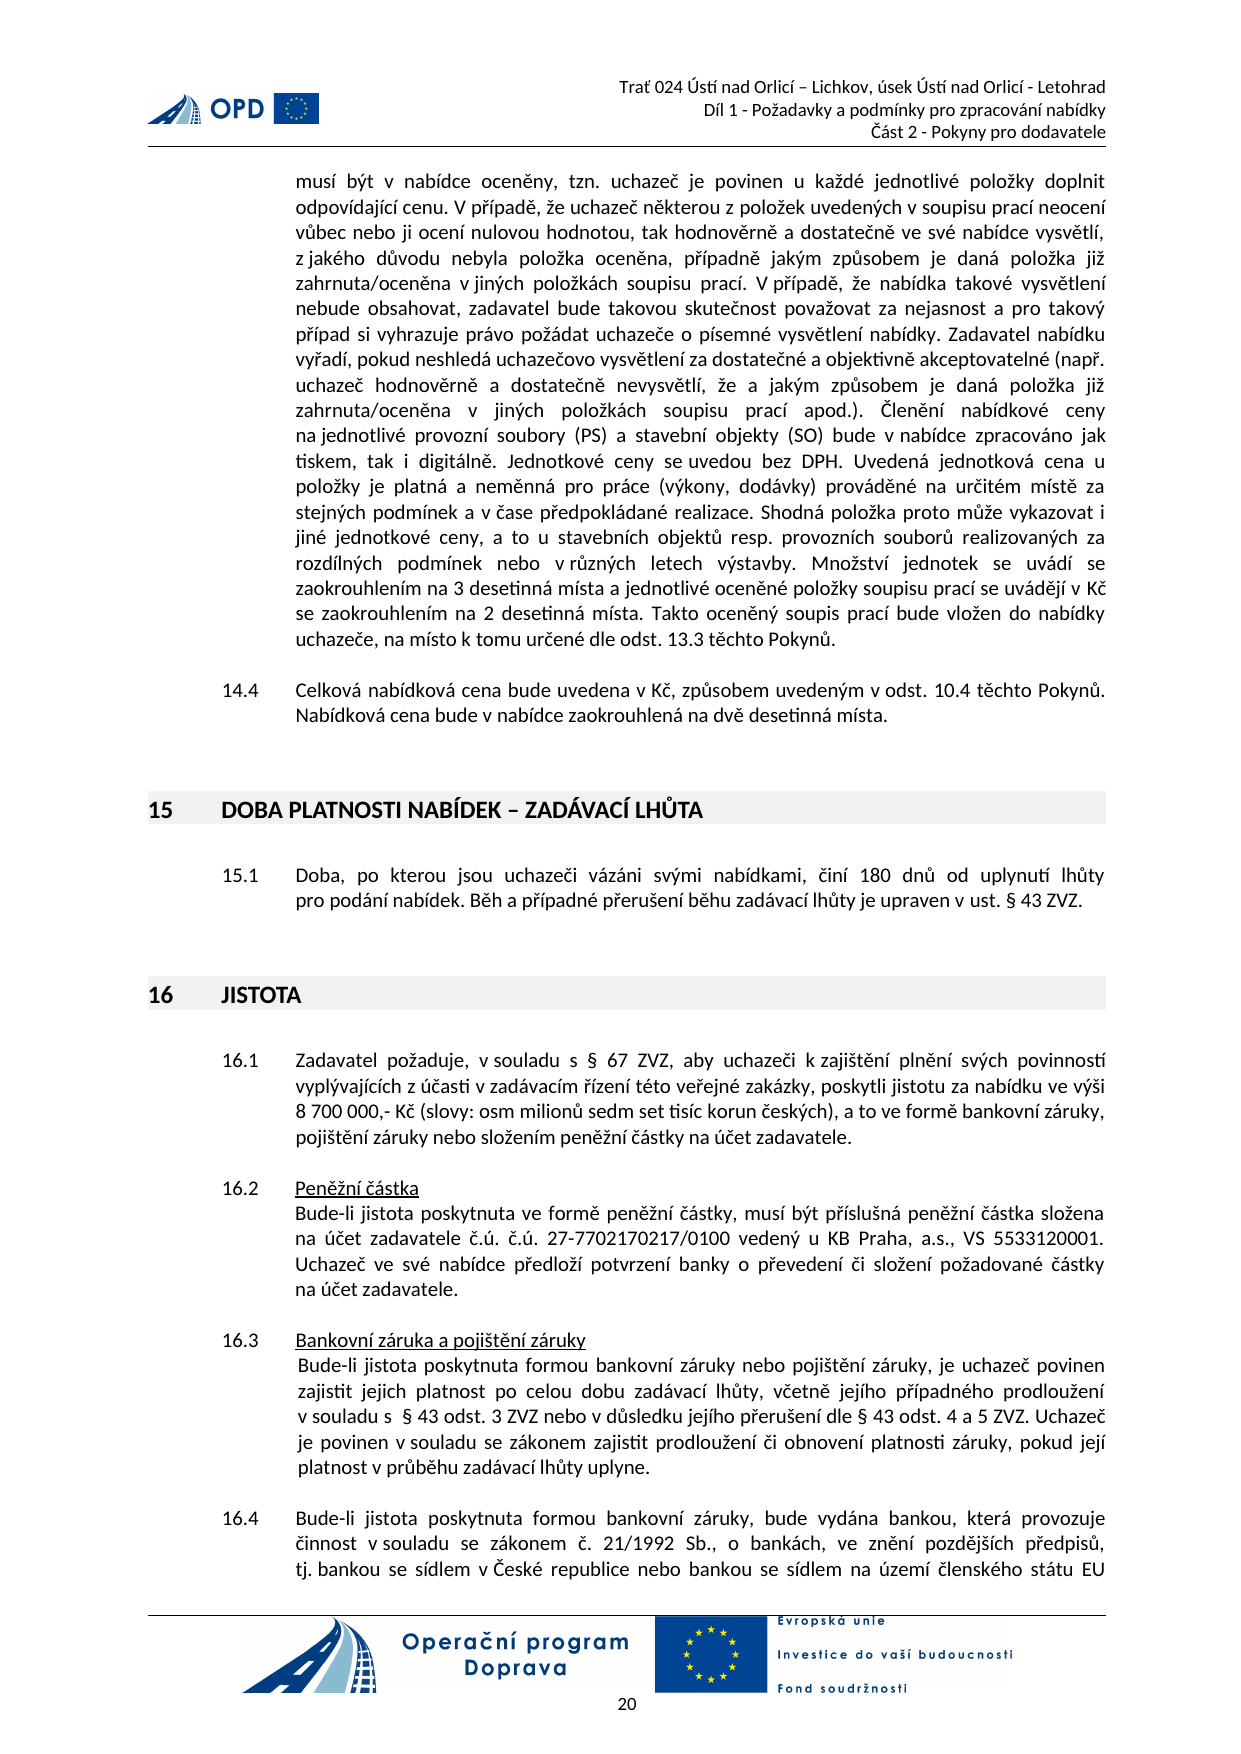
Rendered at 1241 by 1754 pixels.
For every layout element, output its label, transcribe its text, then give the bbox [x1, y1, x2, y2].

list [222, 168, 1106, 651]
list Bankovní záruka a pojištění záruky [222, 1327, 1106, 1353]
list Celková nabídková cena bude uvedena v Kč, způsobem uvedeným v odst. 10.4 těchto Pokynů. Nabídková cena bude v nabídce zaokrouhlená na dvě desetinná místa. [222, 677, 1106, 728]
text Bude-li jistota poskytnuta formou bankovní záruky nebo pojištění záruky, je uchazeč povinen zajistit jejich platnost po celou dobu zadávací lhůty, včetně jejího případného prodloužení v souladu s § 43 odst. 3 ZVZ nebo v důsledku jejího přerušení dle § 43 odst. 4 a 5 ZVZ. Uchazeč je povinen v souladu se zákonem zajistit prodloužení či obnovení platnosti záruky, pokud její platnost v průběhu zadávací lhůty uplyne. [298, 1353, 1106, 1480]
list Peněžní částka [222, 1175, 1106, 1200]
picture [147, 93, 319, 124]
list Doba, po kterou jsou uchazeči vázáni svými nabídkami, činí 180 dnů od uplynutí lhůty pro podání nabídek. Běh a případné přerušení běhu zadávací lhůty je upraven v ust. § 43 ZVZ. [222, 862, 1106, 913]
subtitle DOBA PLATNOSTI NABÍDEK – ZADÁVACÍ LHŮTA [148, 791, 1106, 824]
subtitle JISTOTA [148, 976, 1106, 1010]
list Zadavatel požaduje, v souladu s § 67 ZVZ, aby uchazeči k zajištění plnění svých povinností vyplývajících z účasti v zadávacím řízení této veřejné zakázky, poskytli jistotu za nabídku ve výši 8 700 000,- Kč (slovy: osm milionů sedm set tisíc korun českých), a to ve formě bankovní záruky, pojištění záruky nebo složením peněžní částky na účet zadavatele. [222, 1048, 1106, 1149]
text Bude-li jistota poskytnuta ve formě peněžní částky, musí být příslušná peněžní částka složena na účet zadavatele č.ú. č.ú. 27-7702170217/0100 vedený u KB Praha, a.s., VS 5533120001. Uchazeč ve své nabídce předloží potvrzení banky o převedení či složení požadované částky na účet zadavatele. [295, 1200, 1106, 1302]
picture [242, 1616, 1012, 1693]
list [222, 1505, 1106, 1581]
